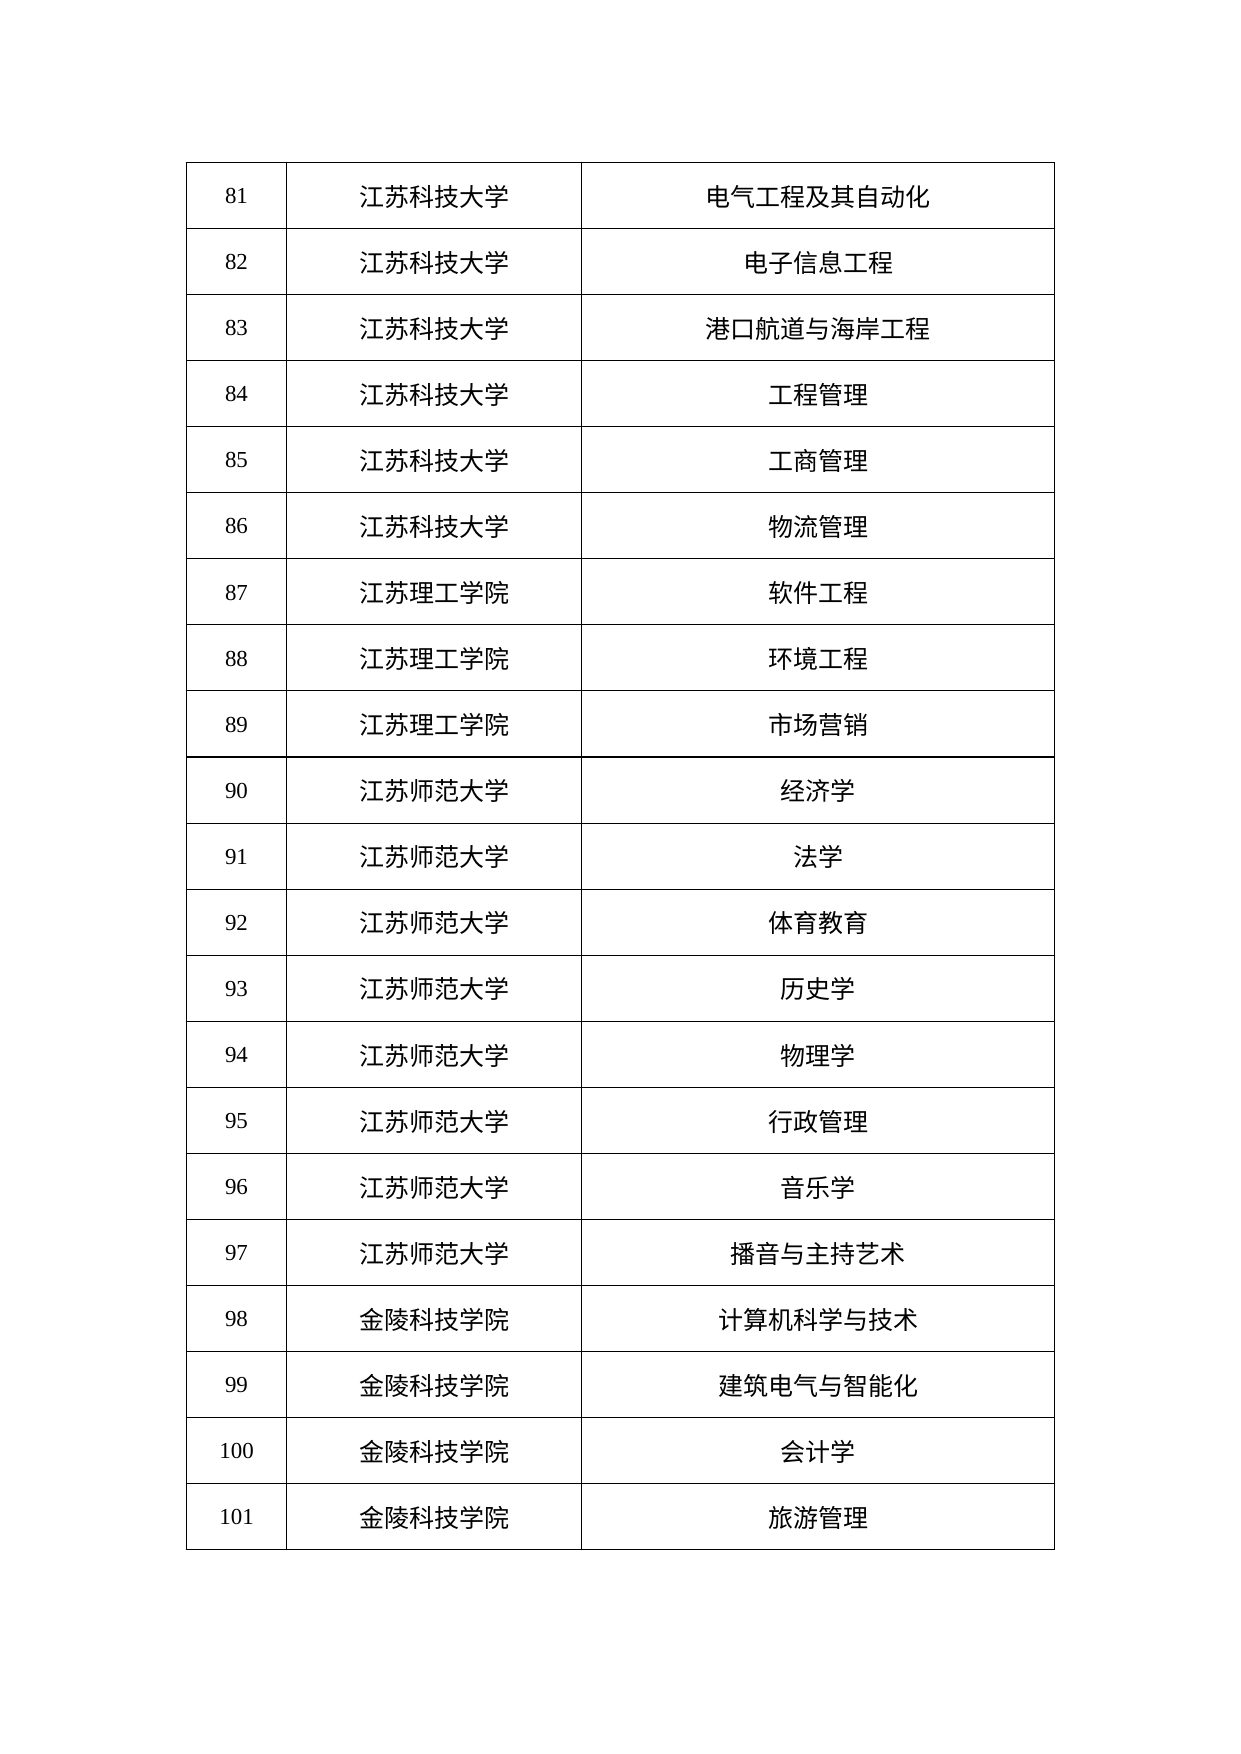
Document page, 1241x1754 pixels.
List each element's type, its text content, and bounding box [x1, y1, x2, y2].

table_cell 历史学 [582, 956, 1054, 1021]
table_cell 84 [187, 361, 286, 426]
table_cell 91 [187, 824, 286, 888]
table_cell 93 [187, 956, 286, 1021]
table_cell 行政管理 [582, 1088, 1054, 1153]
table_cell 电子信息工程 [582, 229, 1054, 294]
table_cell 92 [187, 890, 286, 954]
table_cell 86 [187, 493, 286, 558]
table_cell 100 [187, 1418, 286, 1483]
table_cell 87 [187, 559, 286, 624]
table_cell 工商管理 [582, 427, 1054, 492]
table_cell 江苏师范大学 [287, 824, 581, 888]
table_cell 江苏师范大学 [287, 1220, 581, 1285]
table_cell 播音与主持艺术 [582, 1220, 1054, 1285]
table_cell 江苏理工学院 [287, 559, 581, 624]
table_cell 江苏理工学院 [287, 625, 581, 690]
table_cell 电气工程及其自动化 [582, 163, 1054, 228]
table_cell 85 [187, 427, 286, 492]
table_cell 94 [187, 1022, 286, 1087]
table_cell 音乐学 [582, 1154, 1054, 1219]
table_cell 金陵科技学院 [287, 1418, 581, 1483]
table_cell 港口航道与海岸工程 [582, 295, 1054, 360]
table_cell 软件工程 [582, 559, 1054, 624]
table_cell 江苏科技大学 [287, 163, 581, 228]
table_cell 江苏科技大学 [287, 361, 581, 426]
table_cell 法学 [582, 824, 1054, 888]
table_cell 江苏科技大学 [287, 295, 581, 360]
table_cell 97 [187, 1220, 286, 1285]
table_cell 98 [187, 1286, 286, 1351]
table_cell 建筑电气与智能化 [582, 1352, 1054, 1417]
table_cell 会计学 [582, 1418, 1054, 1483]
table_cell 81 [187, 163, 286, 228]
table_cell 江苏师范大学 [287, 1022, 581, 1087]
table_cell 82 [187, 229, 286, 294]
table_cell 江苏理工学院 [287, 691, 581, 756]
table_cell 江苏科技大学 [287, 493, 581, 558]
table_cell 96 [187, 1154, 286, 1219]
table_cell 江苏师范大学 [287, 758, 581, 822]
table_cell 江苏科技大学 [287, 427, 581, 492]
table_cell 工程管理 [582, 361, 1054, 426]
table_cell 89 [187, 691, 286, 756]
table_cell 江苏师范大学 [287, 1154, 581, 1219]
table_cell 物流管理 [582, 493, 1054, 558]
table_cell 环境工程 [582, 625, 1054, 690]
table_cell 90 [187, 758, 286, 822]
table_cell 83 [187, 295, 286, 360]
table_cell 物理学 [582, 1022, 1054, 1087]
table_cell 计算机科学与技术 [582, 1286, 1054, 1351]
table_cell 95 [187, 1088, 286, 1153]
table_cell 江苏师范大学 [287, 890, 581, 954]
table_cell 99 [187, 1352, 286, 1417]
table_cell 88 [187, 625, 286, 690]
table_cell 101 [187, 1484, 286, 1549]
table_cell 金陵科技学院 [287, 1352, 581, 1417]
table_cell 旅游管理 [582, 1484, 1054, 1549]
table_cell 江苏师范大学 [287, 1088, 581, 1153]
table_cell 经济学 [582, 758, 1054, 822]
table_cell 市场营销 [582, 691, 1054, 756]
table_cell 金陵科技学院 [287, 1484, 581, 1549]
table_cell 体育教育 [582, 890, 1054, 954]
table_cell 金陵科技学院 [287, 1286, 581, 1351]
table_cell 江苏科技大学 [287, 229, 581, 294]
table_cell 江苏师范大学 [287, 956, 581, 1021]
